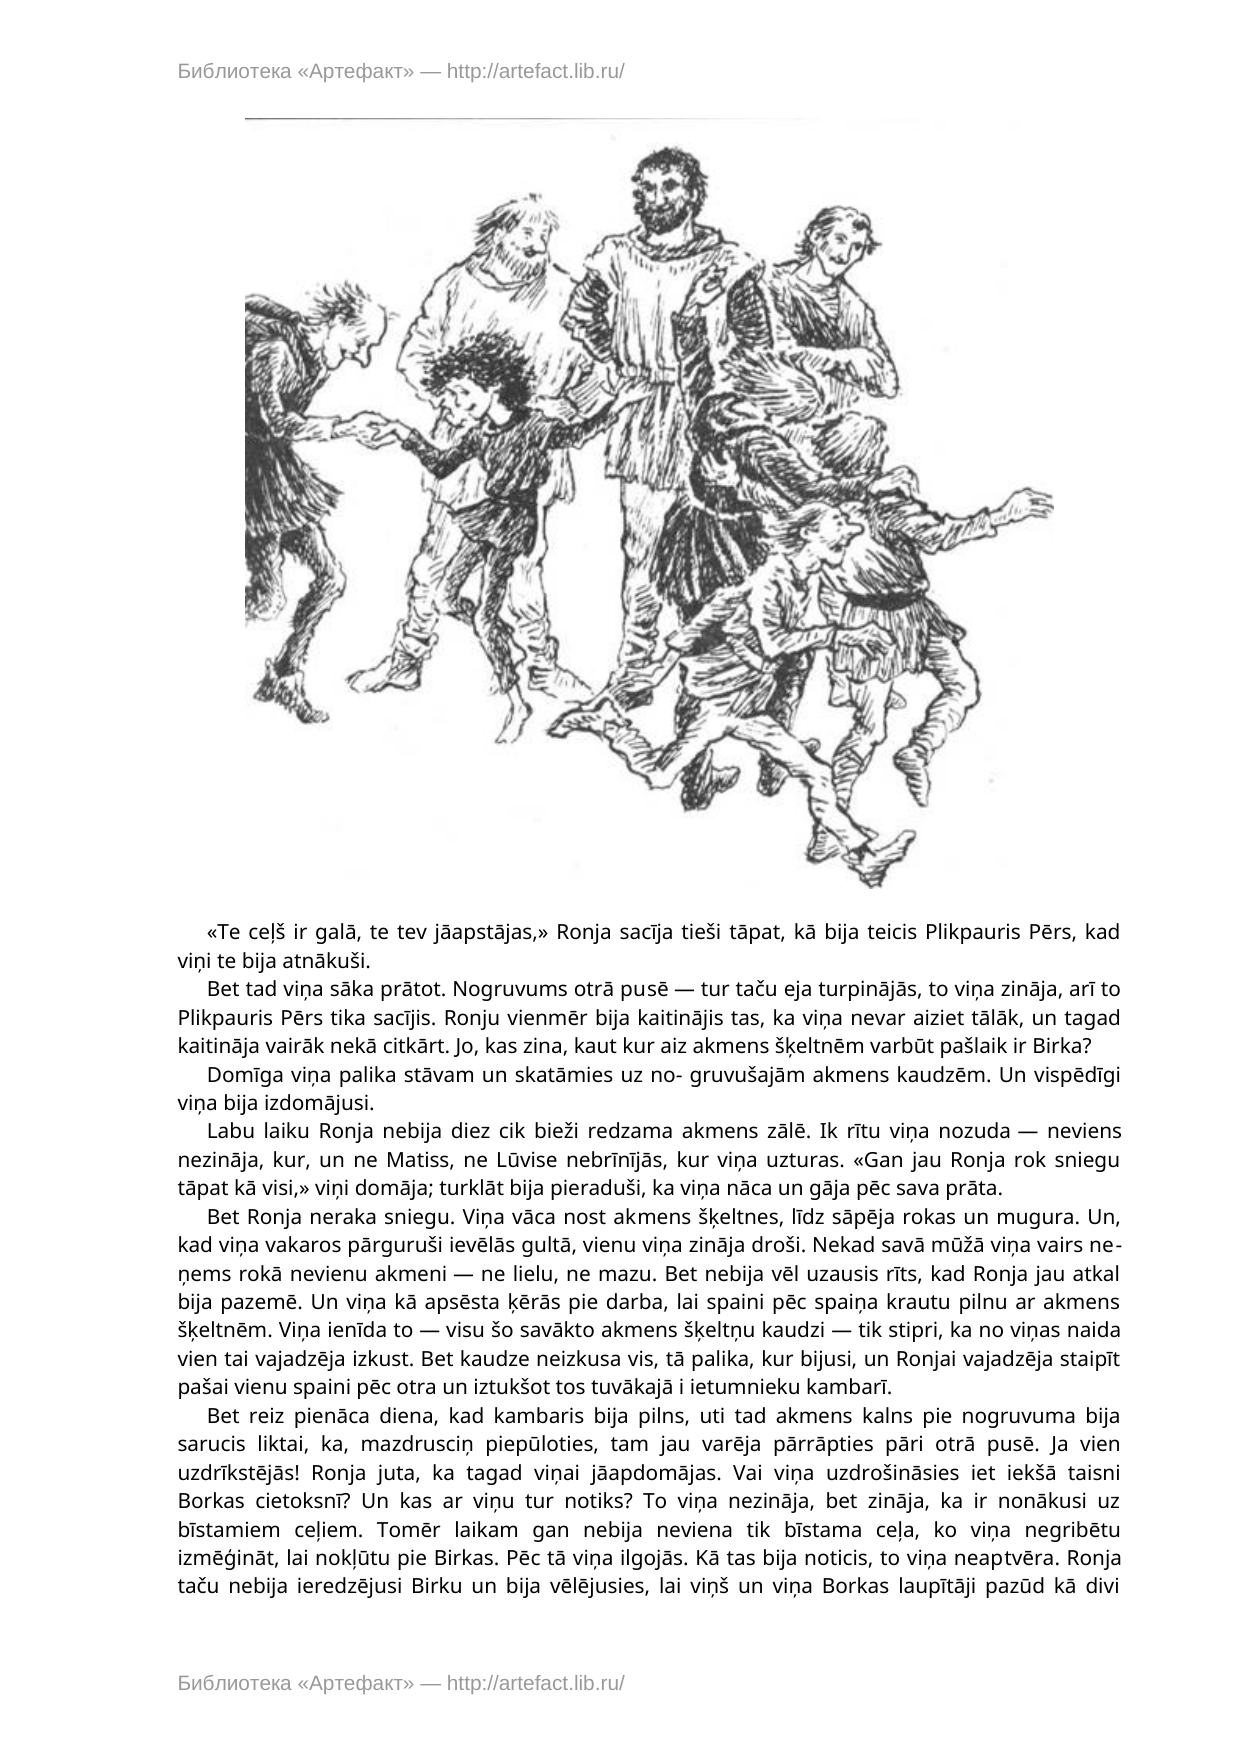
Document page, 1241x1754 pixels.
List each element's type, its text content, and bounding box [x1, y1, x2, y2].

text Bet Ronja neraka sniegu. Viņa vāca nost akmens šķeltnes, līdz sāpēja rokas un mugura. Un, kad viņa vakaros pārguruši ievēlās gultā, vienu viņa zināja droši. Nekad savā mūžā viņa vairs neņems rokā nevienu akmeni — ne lielu, ne mazu. Bet nebija vēl uzausis rīts, kad Ronja jau atkal bija pazemē. Un viņa kā apsēsta ķērās pie darba, lai spaini pēc spaiņa krautu pilnu ar akmens šķeltnēm. Viņa ienīda to — visu šo savākto akmens šķeltņu kaudzi — tik stipri, ka no viņas naida vien tai vajadzēja izkust. Bet kaudze neizkusa vis, tā palika, kur bijusi, un Ronjai vajadzēja staipīt pašai vienu spaini pēc otra un iztukšot tos tuvākajā i ietumnieku kambarī. [177, 1202, 1122, 1401]
text Labu laiku Ronja nebija diez cik bieži redzama akmens zālē. Ik rītu viņa nozuda — neviens nezināja, kur, un ne Matiss, ne Lūvise nebrīnījās, kur viņa uzturas. «Gan jau Ronja rok sniegu tāpat kā visi,» viņi domāja; turklāt bija pieraduši, ka viņa nāca un gāja pēc sava prāta. [177, 1117, 1122, 1202]
text Bet tad viņa sāka prātot. Nogruvums otrā pusē — tur taču eja turpinājās, to viņa zināja, arī to Plikpauris Pērs tika sacījis. Ronju vienmēr bija kaitinājis tas, ka viņa nevar aiziet tālāk, un tagad kaitināja vairāk nekā citkārt. Jo, kas zina, kaut kur aiz akmens šķeltnēm varbūt pašlaik ir Birka? [177, 974, 1122, 1060]
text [177, 1401, 1122, 1600]
picture [245, 118, 1054, 889]
text «Te ceļš ir galā, te tev jāapstājas,» Ronja sacīja tieši tāpat, kā bija teicis Plikpauris Pērs, kad viņi te bija atnākuši. [177, 917, 1122, 974]
text Domīga viņa palika stāvam un skatāmies uz no- gruvušajām akmens kaudzēm. Un vispēdīgi viņa bija izdomājusi. [177, 1060, 1122, 1117]
